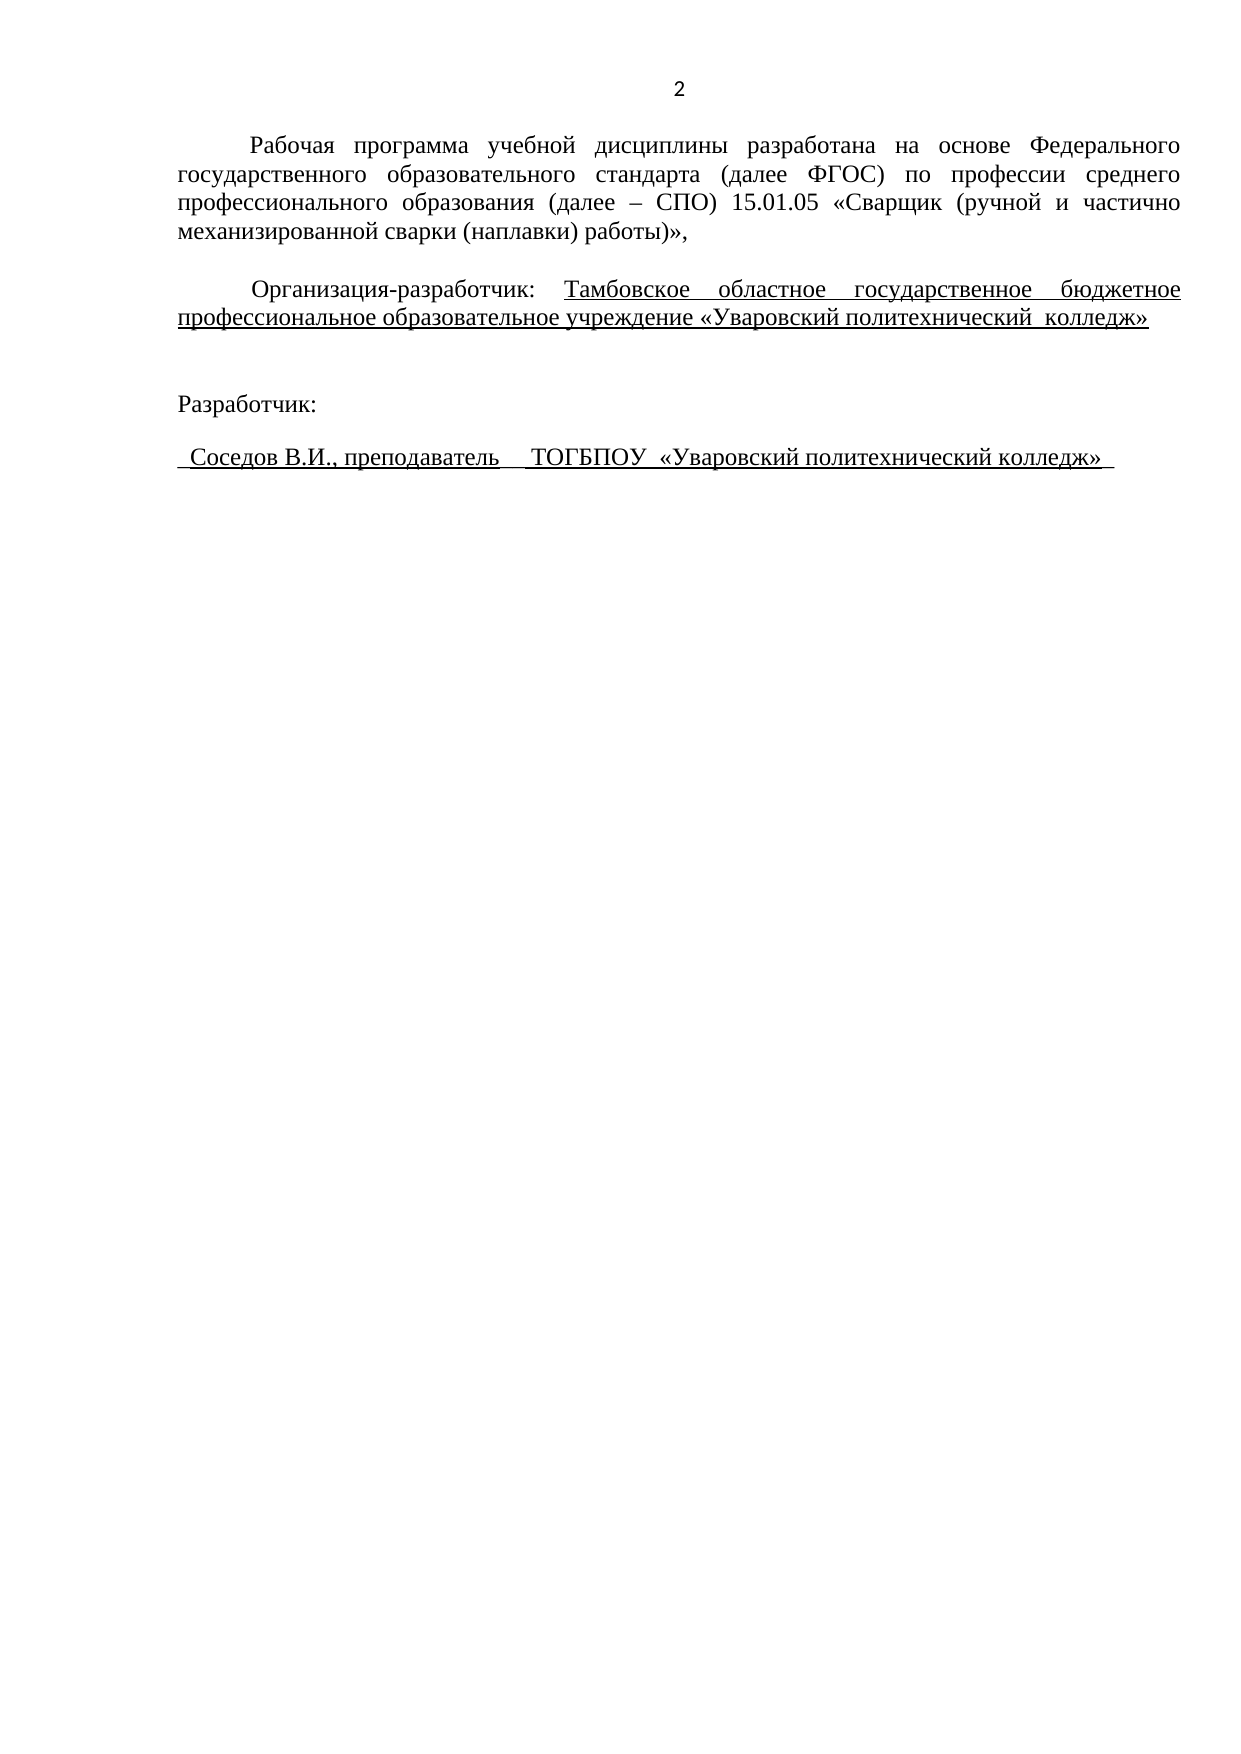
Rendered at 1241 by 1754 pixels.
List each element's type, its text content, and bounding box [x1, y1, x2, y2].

text Разработчик: [177, 389, 1181, 417]
text _Соседов В.И., преподаватель__ ТОГБПОУ «Уваровский политехнический колледж»_ [177, 442, 1181, 471]
text Организация-разработчик: Тамбовское областное государственное бюджетное профессиональное образовательное учреждение «Уваровский политехнический колледж» [177, 274, 1181, 331]
text Рабочая программа учебной дисциплины разработана на основе Федерального государственного образовательного стандарта (далее ФГОС) по профессии среднего профессионального образования (далее – СПО) 15.01.05 «Сварщик (ручной и частично механизированной сварки (наплавки) работы)», [177, 130, 1181, 245]
